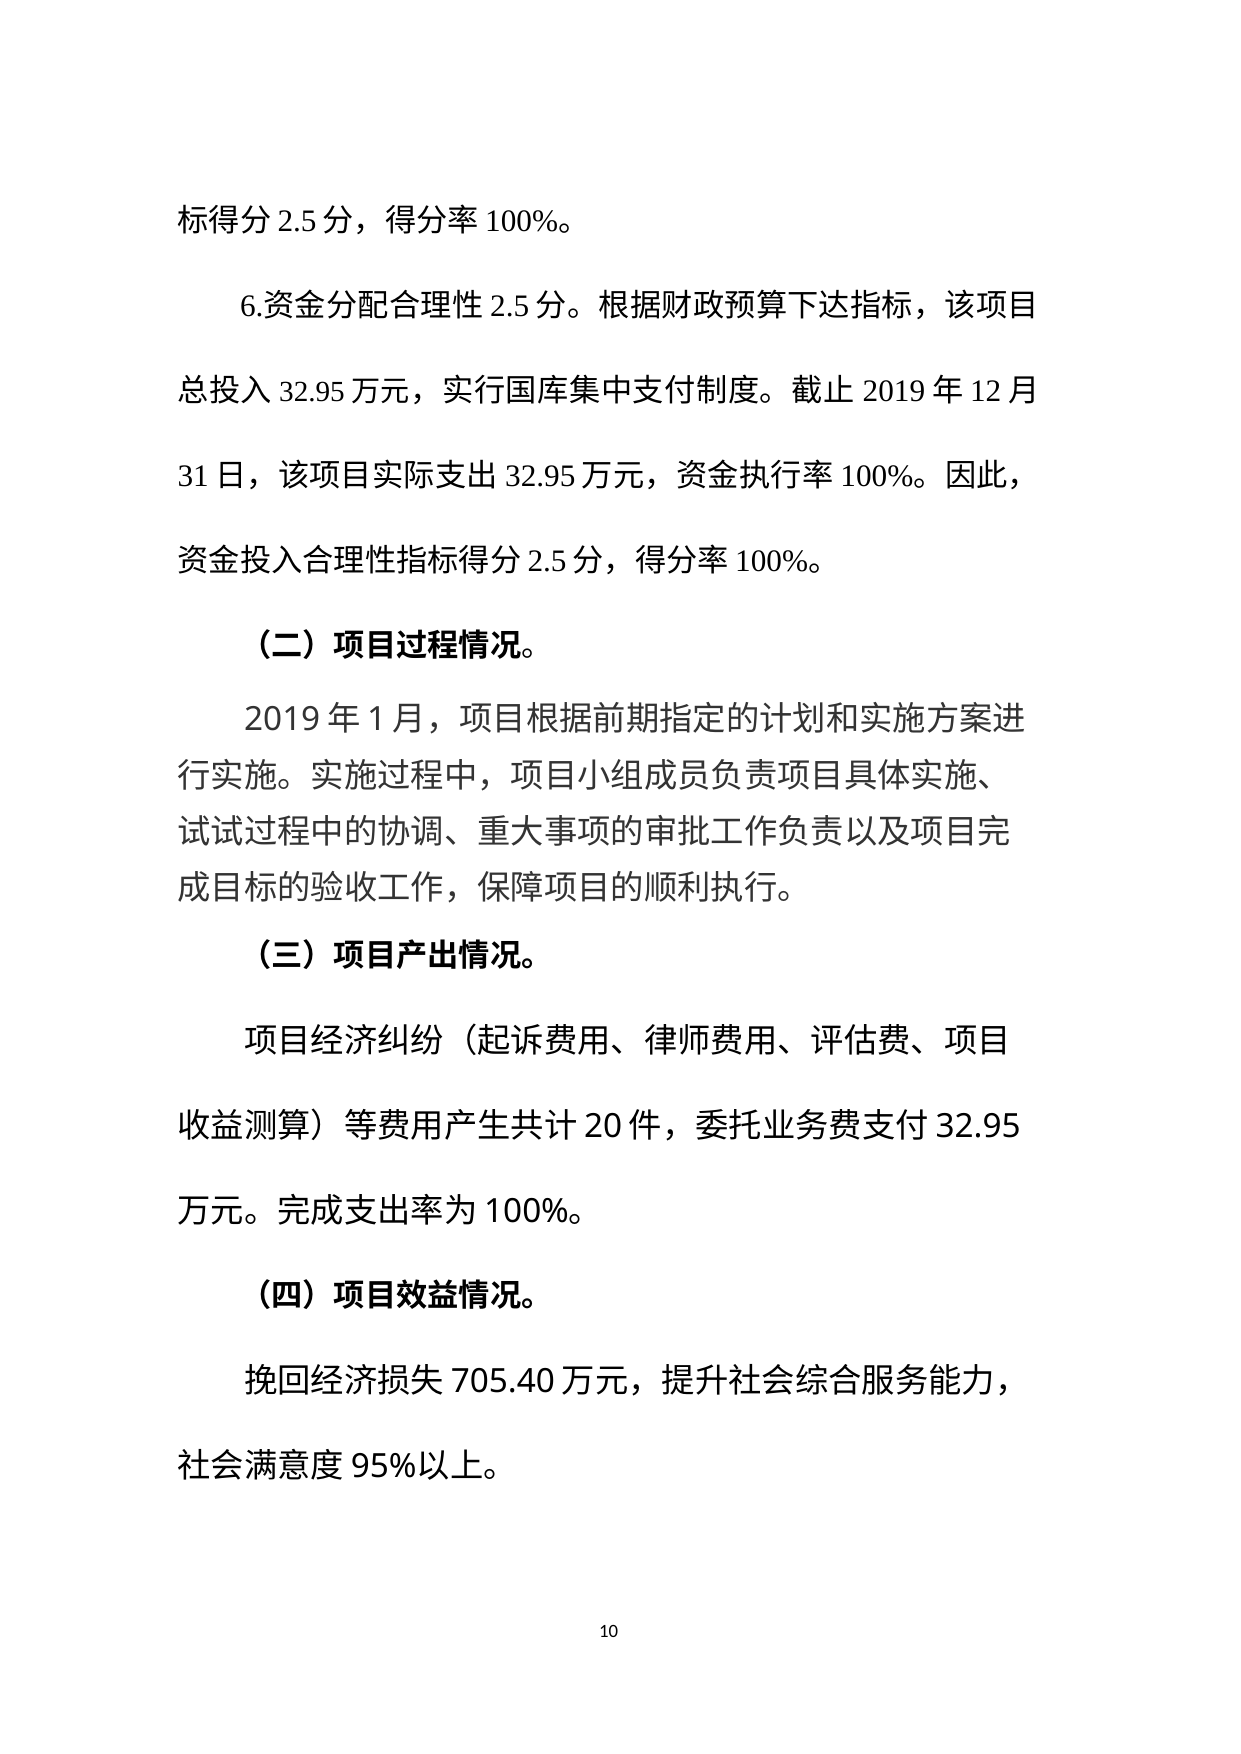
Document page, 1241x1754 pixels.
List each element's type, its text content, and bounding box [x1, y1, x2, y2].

text （四）项目效益情况。 [177, 1251, 1039, 1336]
text （三）项目产出情况。 [177, 911, 1039, 996]
text 项目经济纠纷（起诉费用、律师费用、评估费、项目收益测算）等费用产生共计20件，委托业务费支付32.95万元。完成支出率为100%。 [177, 996, 1039, 1251]
text 挽回经济损失705.40万元，提升社会综合服务能力，社会满意度95%以上。 [177, 1336, 1039, 1506]
text 6.资金分配合理性2.5分。根据财政预算下达指标，该项目总投入32.95万元，实行国库集中支付制度。截止2019年12月31日，该项目实际支出32.95万元，资金执行率100%。因此，资金投入合理性指标得分2.5分，得分率100%。 [177, 261, 1039, 601]
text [177, 176, 1039, 261]
text 2019年1月，项目根据前期指定的计划和实施方案进行实施。实施过程中，项目小组成员负责项目具体实施、试试过程中的协调、重大事项的审批工作负责以及项目完成目标的验收工作，保障项目的顺利执行。 [177, 686, 1039, 911]
text （二）项目过程情况。 [177, 601, 1039, 686]
